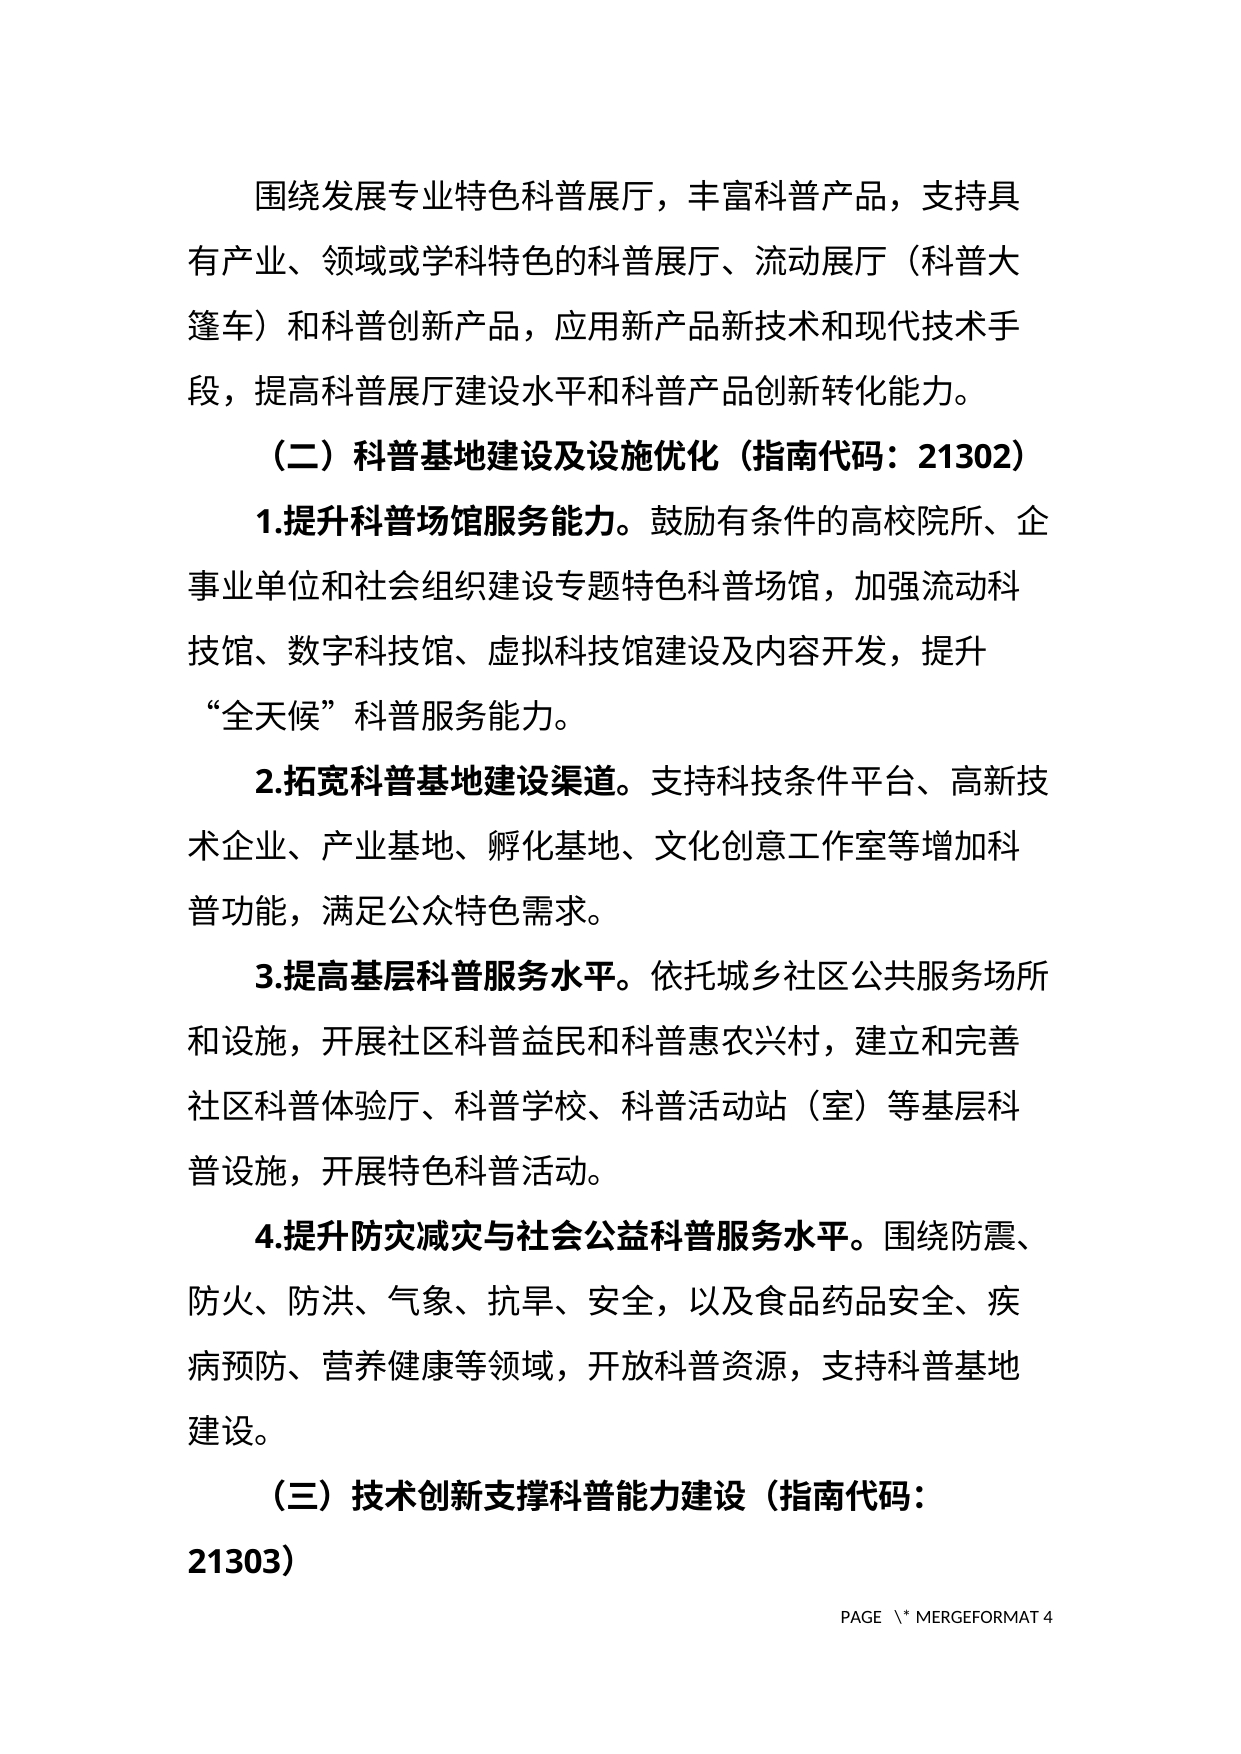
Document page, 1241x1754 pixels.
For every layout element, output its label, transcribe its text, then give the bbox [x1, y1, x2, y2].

text 4.提升防灾减灾与社会公益科普服务水平。围绕防震、防火、防洪、气象、抗旱、安全，以及食品药品安全、疾病预防、营养健康等领域，开放科普资源，支持科普基地建设。 [187, 1202, 1053, 1462]
text （三）技术创新支撑科普能力建设（指南代码：21303） [187, 1462, 1053, 1592]
text （二）科普基地建设及设施优化（指南代码：21302） [187, 422, 1053, 487]
text 2.拓宽科普基地建设渠道。支持科技条件平台、高新技术企业、产业基地、孵化基地、文化创意工作室等增加科普功能，满足公众特色需求。 [187, 747, 1053, 942]
text 1.提升科普场馆服务能力。鼓励有条件的高校院所、企事业单位和社会组织建设专题特色科普场馆，加强流动科技馆、数字科技馆、虚拟科技馆建设及内容开发，提升“全天候”科普服务能力。 [187, 487, 1053, 747]
text 围绕发展专业特色科普展厅，丰富科普产品，支持具有产业、领域或学科特色的科普展厅、流动展厅（科普大篷车）和科普创新产品，应用新产品新技术和现代技术手段，提高科普展厅建设水平和科普产品创新转化能力。 [187, 162, 1053, 422]
text 3.提高基层科普服务水平。依托城乡社区公共服务场所和设施，开展社区科普益民和科普惠农兴村，建立和完善社区科普体验厅、科普学校、科普活动站（室）等基层科普设施，开展特色科普活动。 [187, 942, 1053, 1202]
